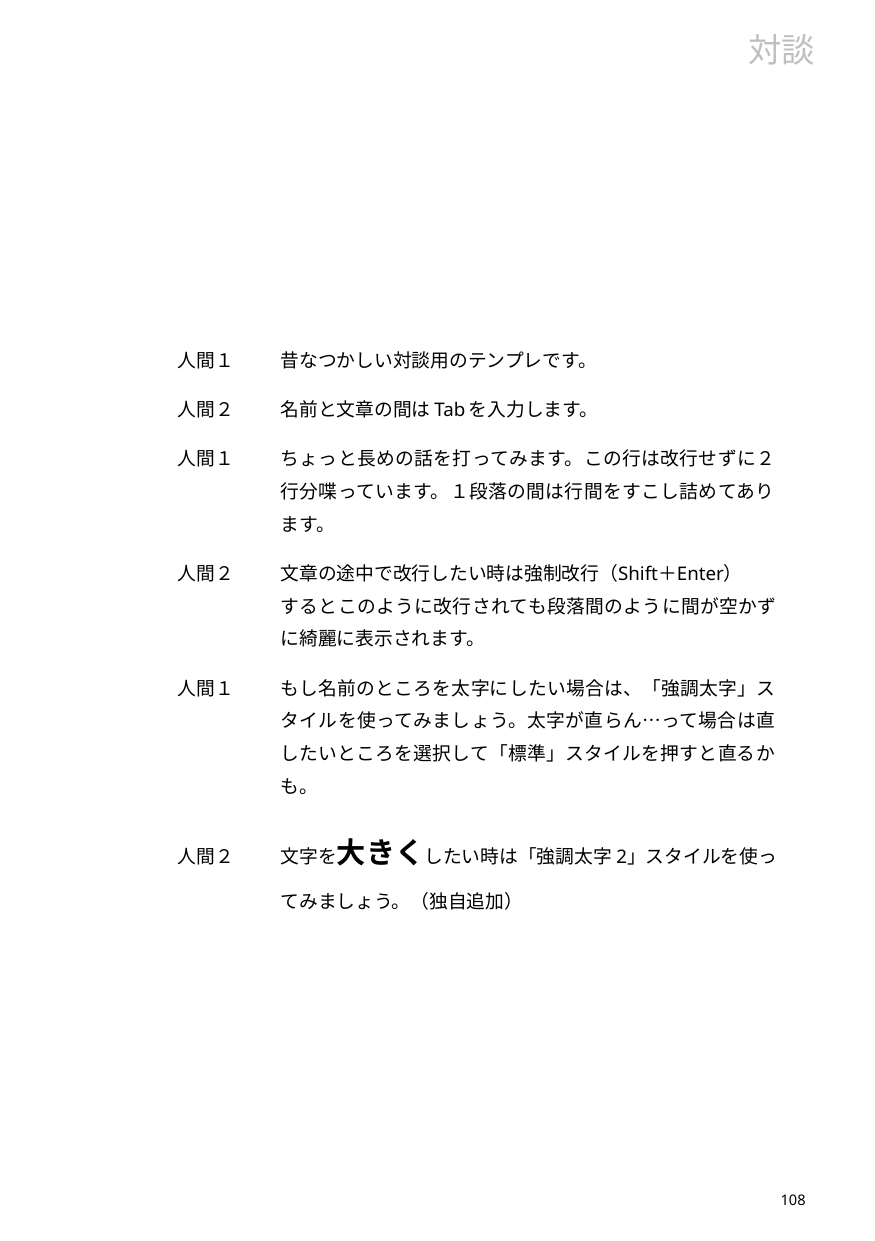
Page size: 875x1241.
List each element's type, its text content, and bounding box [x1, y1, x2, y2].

text 人間１ ちょっと長めの話を打ってみます。この行は改行せずに２行分喋っています。１段落の間は行間をすこし詰めてあります。 [177, 441, 777, 539]
text 人間２ 文章の途中で改行したい時は強制改行（Shift＋Enter） するとこのように改行されても段落間のように間が空かずに綺麗に表示されます。 [177, 556, 777, 654]
text 人間２ 文字を大きくしたい時は「強調太字 2」スタイルを使ってみましょう。（独自追加） [177, 818, 777, 916]
text 人間１ もし名前のところを太字にしたい場合は、「強調太字」スタイルを使ってみましょう。太字が直らん…って場合は直したいところを選択して「標準」スタイルを押すと直るかも。 [177, 670, 777, 802]
text 人間２ 名前と文章の間はTabを入力します。 [177, 392, 777, 424]
text 人間１ 昔なつかしい対談用のテンプレです。 [177, 342, 777, 375]
